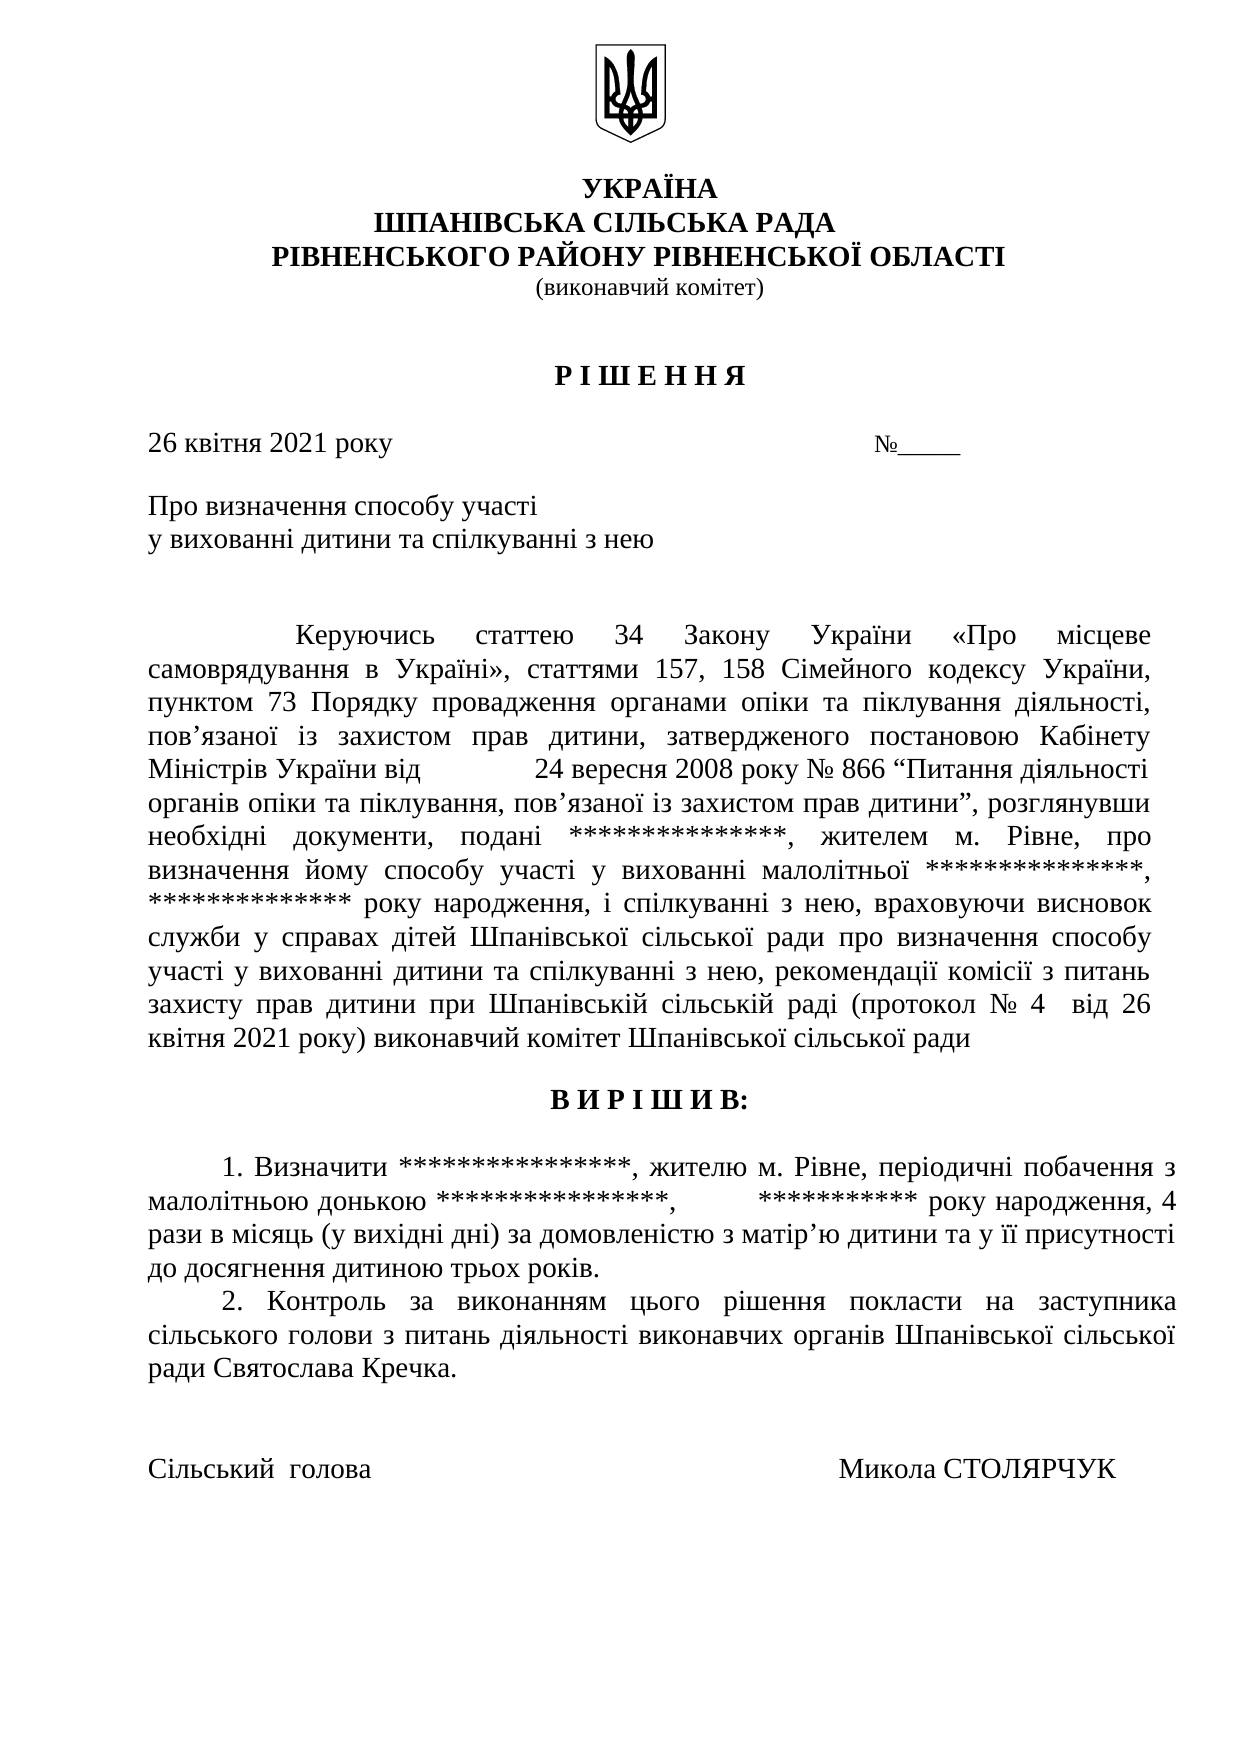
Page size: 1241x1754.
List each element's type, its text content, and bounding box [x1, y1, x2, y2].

text Про визначення способу участі [148, 488, 1190, 521]
text В И Р І Ш И В: [148, 1082, 1152, 1116]
text (виконавчий комітет) [148, 272, 1152, 301]
text 26 квітня 2021 року №_____ [148, 426, 1152, 459]
text Керуючись статтею 34 Закону України «Про місцеве самоврядування в Україні», статтями 157, 158 Сімейного кодексу України, пунктом 73 Порядку провадження органами опіки та піклування діяльності, пов’язаної із захистом прав дитини, затвердженого постановою Кабінету Міністрів України від 24 вересня 2008 року № 866 “Питання діяльності органів опіки та піклування, пов’язаної із захистом прав дитини”, розглянувши необхідні документи, подані ***************, жителем м. Рівне, про визначення йому способу участі у вихованні малолітньої ***************, ************** року народження, і спілкуванні з нею, враховуючи висновок служби у справах дітей Шпанівської сільської ради про визначення способу участі у вихованні дитини та спілкуванні з нею, рекомендації комісії з питань захисту прав дитини при Шпанівській сільській раді (протокол № 4 від 26 квітня 2021 року) виконавчий комітет Шпанівської сільської ради [148, 617, 1152, 1053]
text РІВНЕНСЬКОГО РАЙОНУ РІВНЕНСЬКОЇ ОБЛАСТІ [148, 239, 1152, 272]
text у вихованні дитини та спілкуванні з нею [148, 521, 1190, 555]
subtitle ШПАНІВСЬКА сільська рада [58, 205, 1152, 239]
text Сільський голова Микола СТОЛЯРЧУК [148, 1451, 1152, 1484]
text Україна [148, 172, 1152, 205]
text Р І Ш Е Н Н Я [148, 358, 1152, 392]
text 1. Визначити ****************, жителю м. Рівне, періодичні побачення з малолітньою донькою ****************, *********** року народження, 4 рази в місяць (у вихідні дні) за домовленістю з матір’ю дитини та у її присутності до досягнення дитиною трьох років. [148, 1149, 1177, 1283]
text 2. Контроль за виконанням цього рішення покласти на заступника сільського голови з питань діяльності виконавчих органів Шпанівської сільської ради Святослава Кречка. [148, 1283, 1177, 1384]
